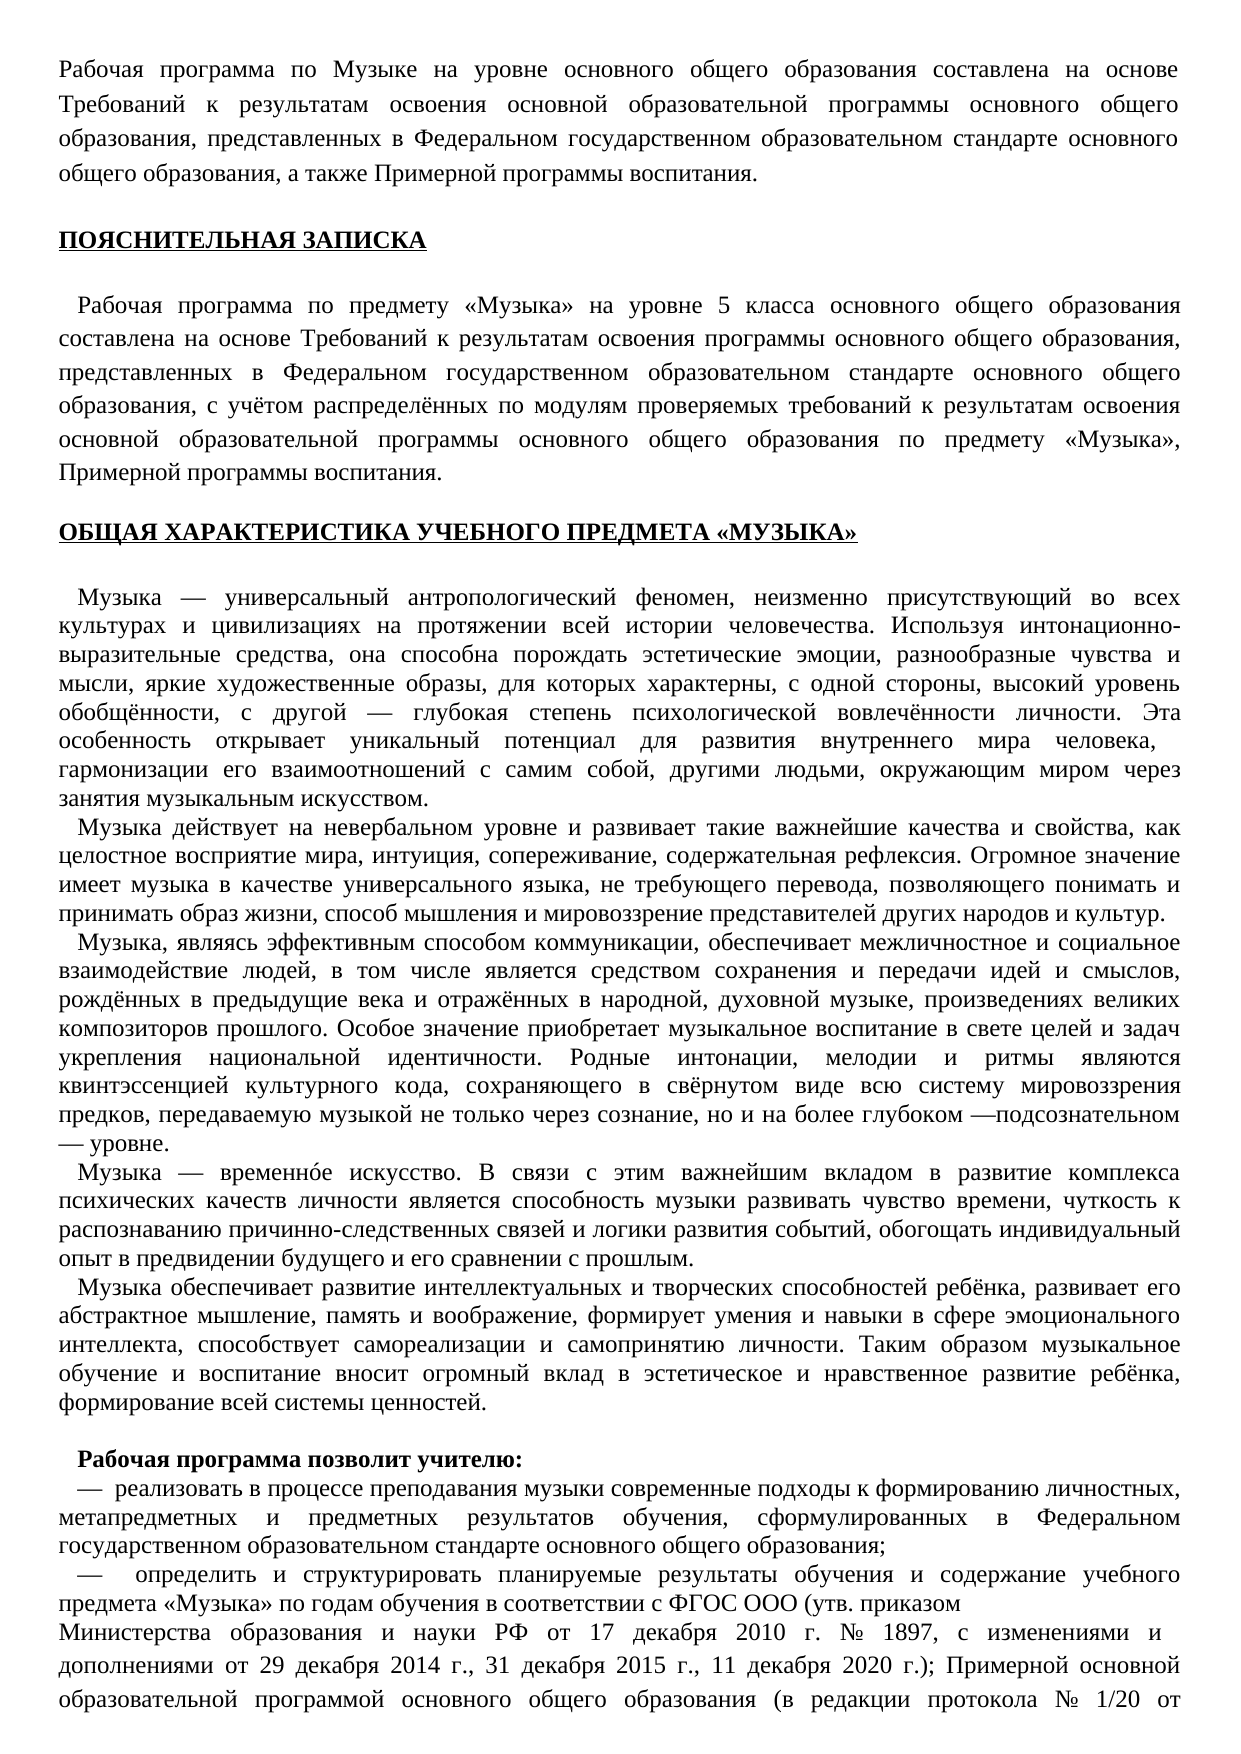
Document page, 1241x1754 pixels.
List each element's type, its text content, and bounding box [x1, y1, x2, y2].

text Музыка, являясь эффективным способом коммуникации, обеспечивает межличностное и социальное взаимодействие людей, в том числе является средством сохранения и передачи идей и смыслов, рождённых в предыдущие века и отражённых в народной, духовной музыке, произведениях великих композиторов прошлого. Особое значение приобретает музыкальное воспитание в свете целей и задач укрепления национальной идентичности. Родные интонации, мелодии и ритмы являются квинтэссенцией культурного кода, сохраняющего в свёрнутом виде всю систему мировоззрения предков, передаваемую музыкой не только через сознание, но и на более глубоком —подсознательном — уровне. [58, 927, 1182, 1157]
text ОБЩАЯ ХАРАКТЕРИСТИКА УЧЕБНОГО ПРЕДМЕТА «МУЗЫКА» [58, 518, 1182, 546]
text Рабочая программа по предмету «Музыка» на уровне 5 класса основного общего образования составлена на основе Требований к результатам освоения программы основного общего образования, представленных в Федеральном государственном образовательном стандарте основного общего образования, с учётом распределённых по модулям проверяемых требований к результатам освоения основной образовательной программы основного общего образования по предмету «Музыка», Примерной программы воспитания. [58, 290, 1182, 486]
text Музыка действует на невербальном уровне и развивает такие важнейшие качества и свойства, как целостное восприятие мира, интуиция, сопереживание, содержательная рефлексия. Огромное значение имеет музыка в качестве универсального языка, не требующего перевода, позволяющего понимать и принимать образ жизни, способ мышления и мировоззрение представителей других народов и культур. [58, 812, 1182, 927]
text ПОЯСНИТЕЛЬНАЯ ЗАПИСКА [58, 226, 1182, 254]
text Музыка — временнóе искусство. В связи с этим важнейшим вкладом в развитие комплекса психических качеств личности является способность музыки развивать чувство времени, чуткость к распознаванию причинно-следственных связей и логики развития событий, обогощать индивидуальный опыт в предвидении будущего и его сравнении с прошлым. [58, 1157, 1182, 1272]
text — реализовать в процессе преподавания музыки современные подходы к формированию личностных, метапредметных и предметных результатов обучения, сформулированных в Федеральном государственном образовательном стандарте основного общего образования; [58, 1473, 1182, 1559]
text Музыка обеспечивает развитие интеллектуальных и творческих способностей ребёнка, развивает его абстрактное мышление, память и воображение, формирует умения и навыки в сфере эмоционального интеллекта, способствует самореализации и самопринятию личности. Таким образом музыкальное обучение и воспитание вносит огромный вклад в эстетическое и нравственное развитие ребёнка, формирование всей системы ценностей. [58, 1272, 1182, 1415]
text Музыка — универсальный антропологический феномен, неизменно присутствующий во всех культурах и цивилизациях на протяжении всей истории человечества. Используя интонационно-выразительные средства, она способна порождать эстетические эмоции, разнообразные чувства и мысли, яркие художественные образы, для которых характерны, с одной стороны, высокий уровень обобщённости, с другой — глубокая степень психологической вовлечённости личности. Эта особенность открывает уникальный потенциал для развития внутреннего мира человека, гармонизации его взаимоотношений с самим собой, другими людьми, окружающим миром через занятия музыкальным искусством. [58, 582, 1182, 812]
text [58, 1617, 1182, 1712]
text Рабочая программа по Музыке на уровне основного общего образования составлена на основе Требований к результатам освоения основной образовательной программы основного общего образования, представленных в Федеральном государственном образовательном стандарте основного общего образования, а также Примерной программы воспитания. [58, 54, 1179, 187]
text Рабочая программа позволит учителю: [58, 1444, 1182, 1473]
text — определить и структурировать планируемые результаты обучения и содержание учебного предмета «Музыка» по годам обучения в соответствии с ФГОС ООО (утв. приказом [58, 1559, 1182, 1617]
